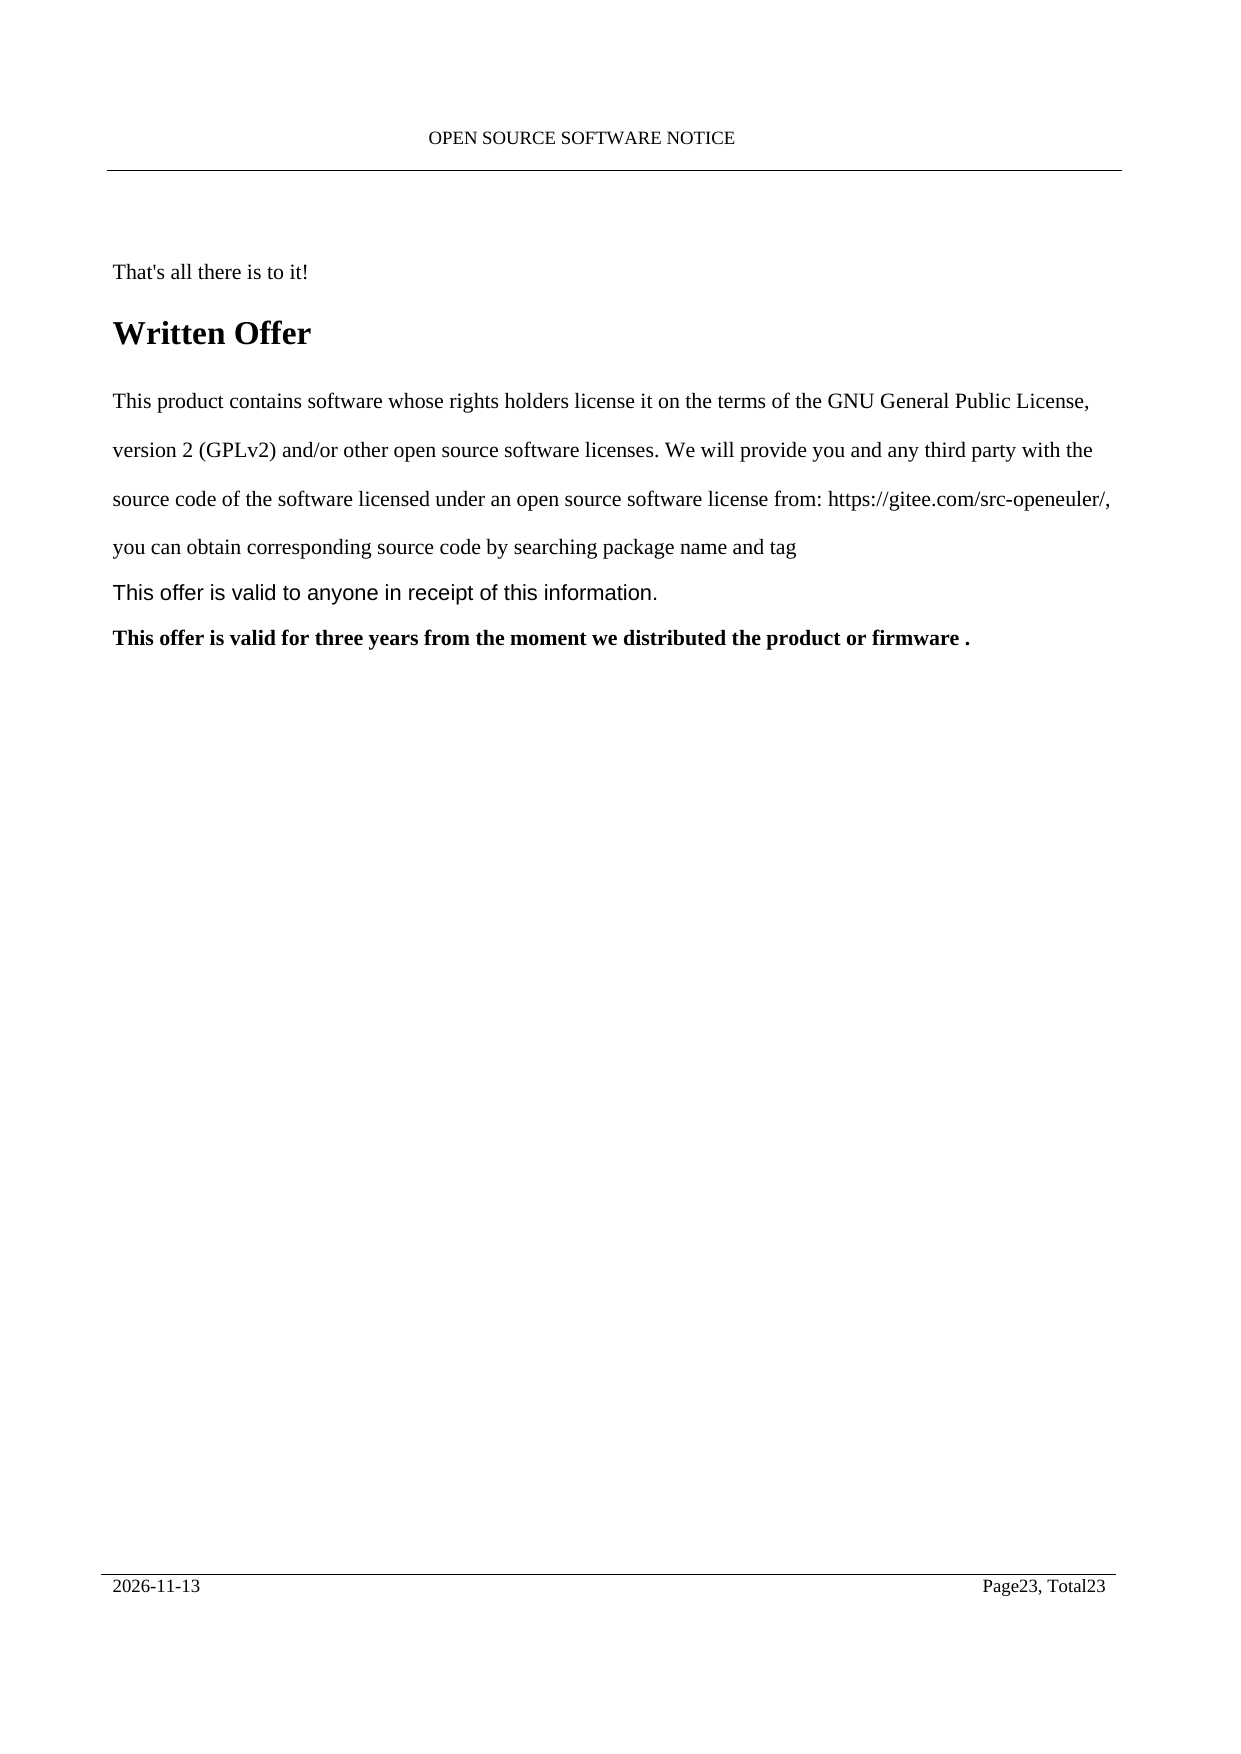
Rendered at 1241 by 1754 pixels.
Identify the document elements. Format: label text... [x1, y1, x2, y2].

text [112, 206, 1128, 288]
text This offer is valid to anyone in receipt of this information. [112, 576, 1128, 608]
text Written Offer [112, 300, 1128, 365]
text This product contains software whose rights holders license it on the terms of the GNU General Public License, version 2 (GPLv2) and/or other open source software licenses. We will provide you and any third party with the source code of the software licensed under an open source software license from: https://gitee.com/src-openeuler/, you can obtain corresponding source code by searching package name and tag [112, 384, 1128, 563]
text This offer is valid for three years from the moment we distributed the product or firmware . [112, 621, 1128, 653]
